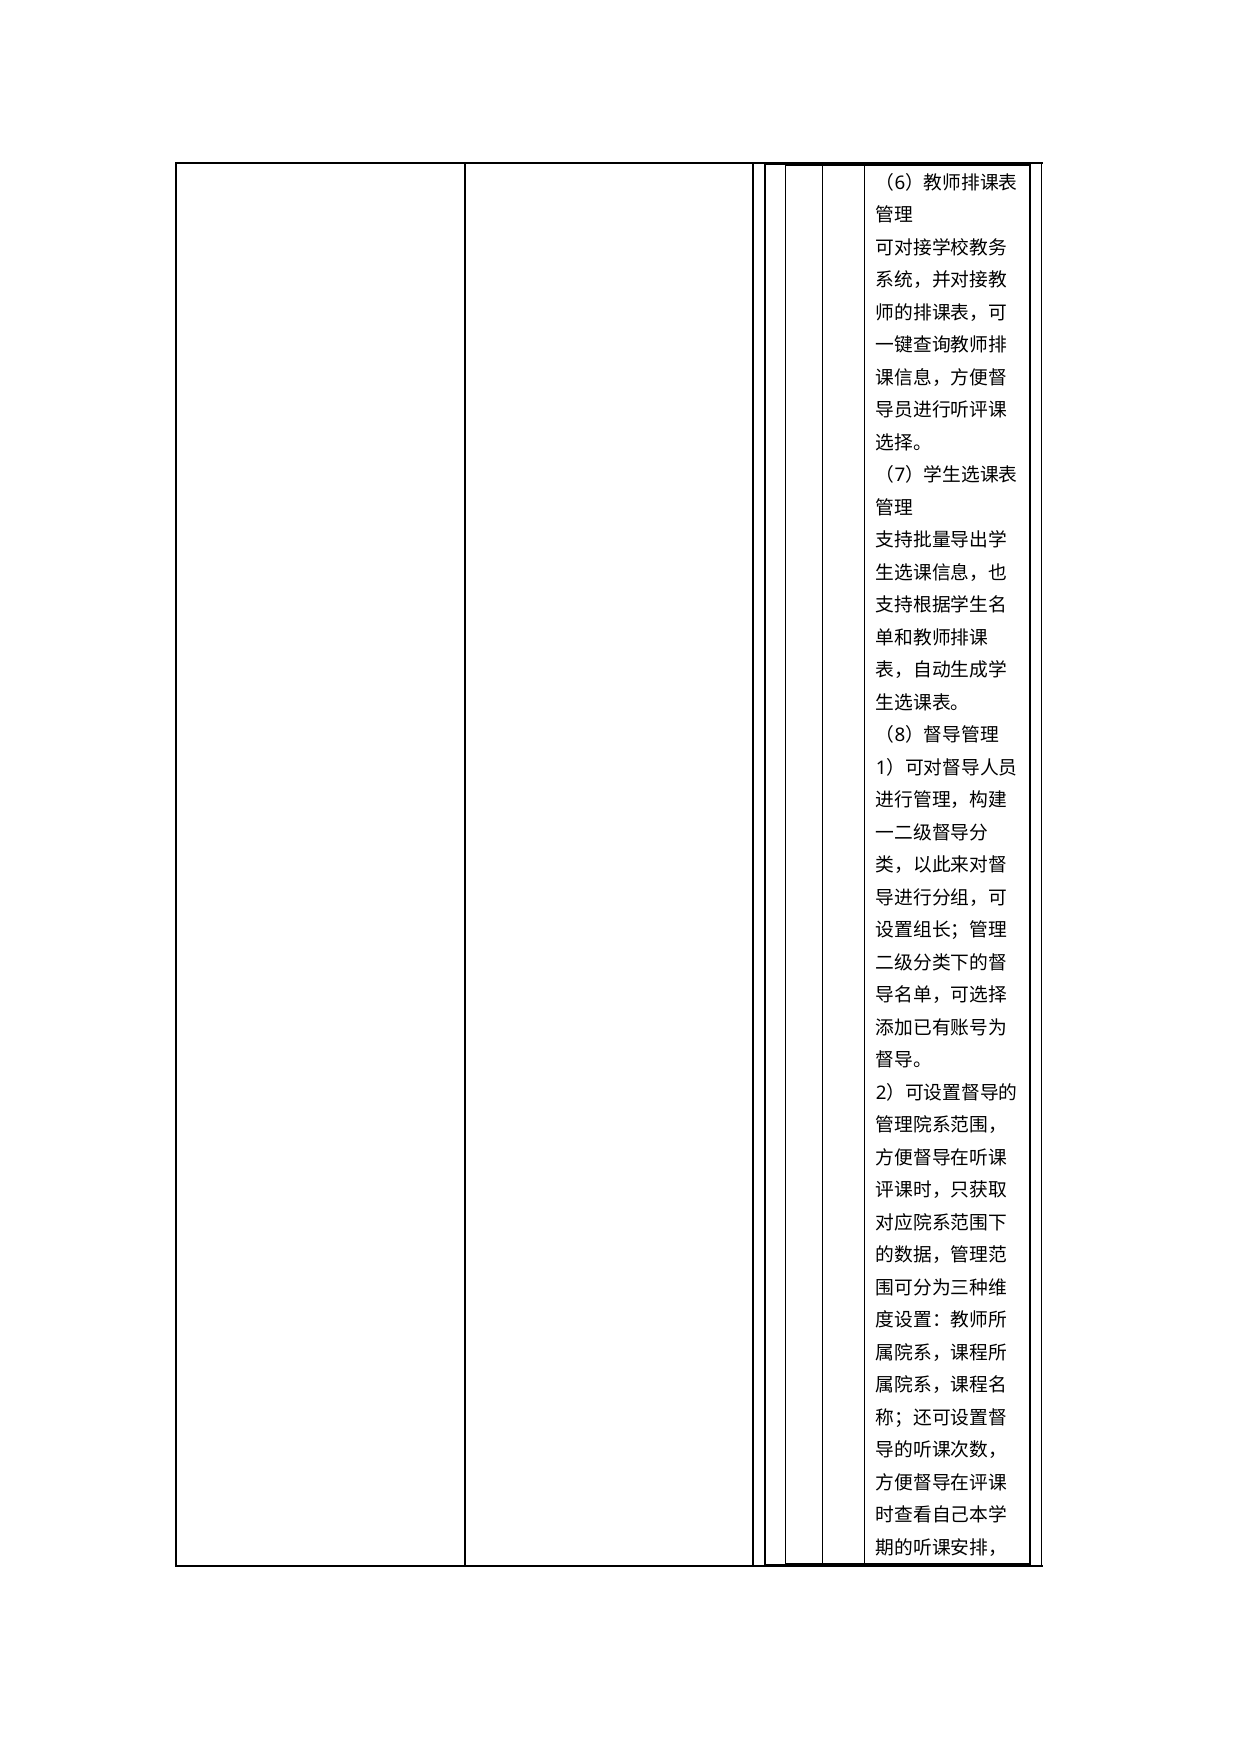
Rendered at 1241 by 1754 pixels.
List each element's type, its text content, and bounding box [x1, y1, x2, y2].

table_cell [786, 166, 822, 1563]
table_cell [754, 164, 764, 1565]
table_cell 1 [177, 164, 464, 1565]
table_cell [766, 165, 785, 1564]
table_cell [865, 166, 1029, 1563]
table_cell [1031, 164, 1041, 1565]
table_cell [823, 166, 864, 1563]
table_cell [466, 164, 752, 1565]
